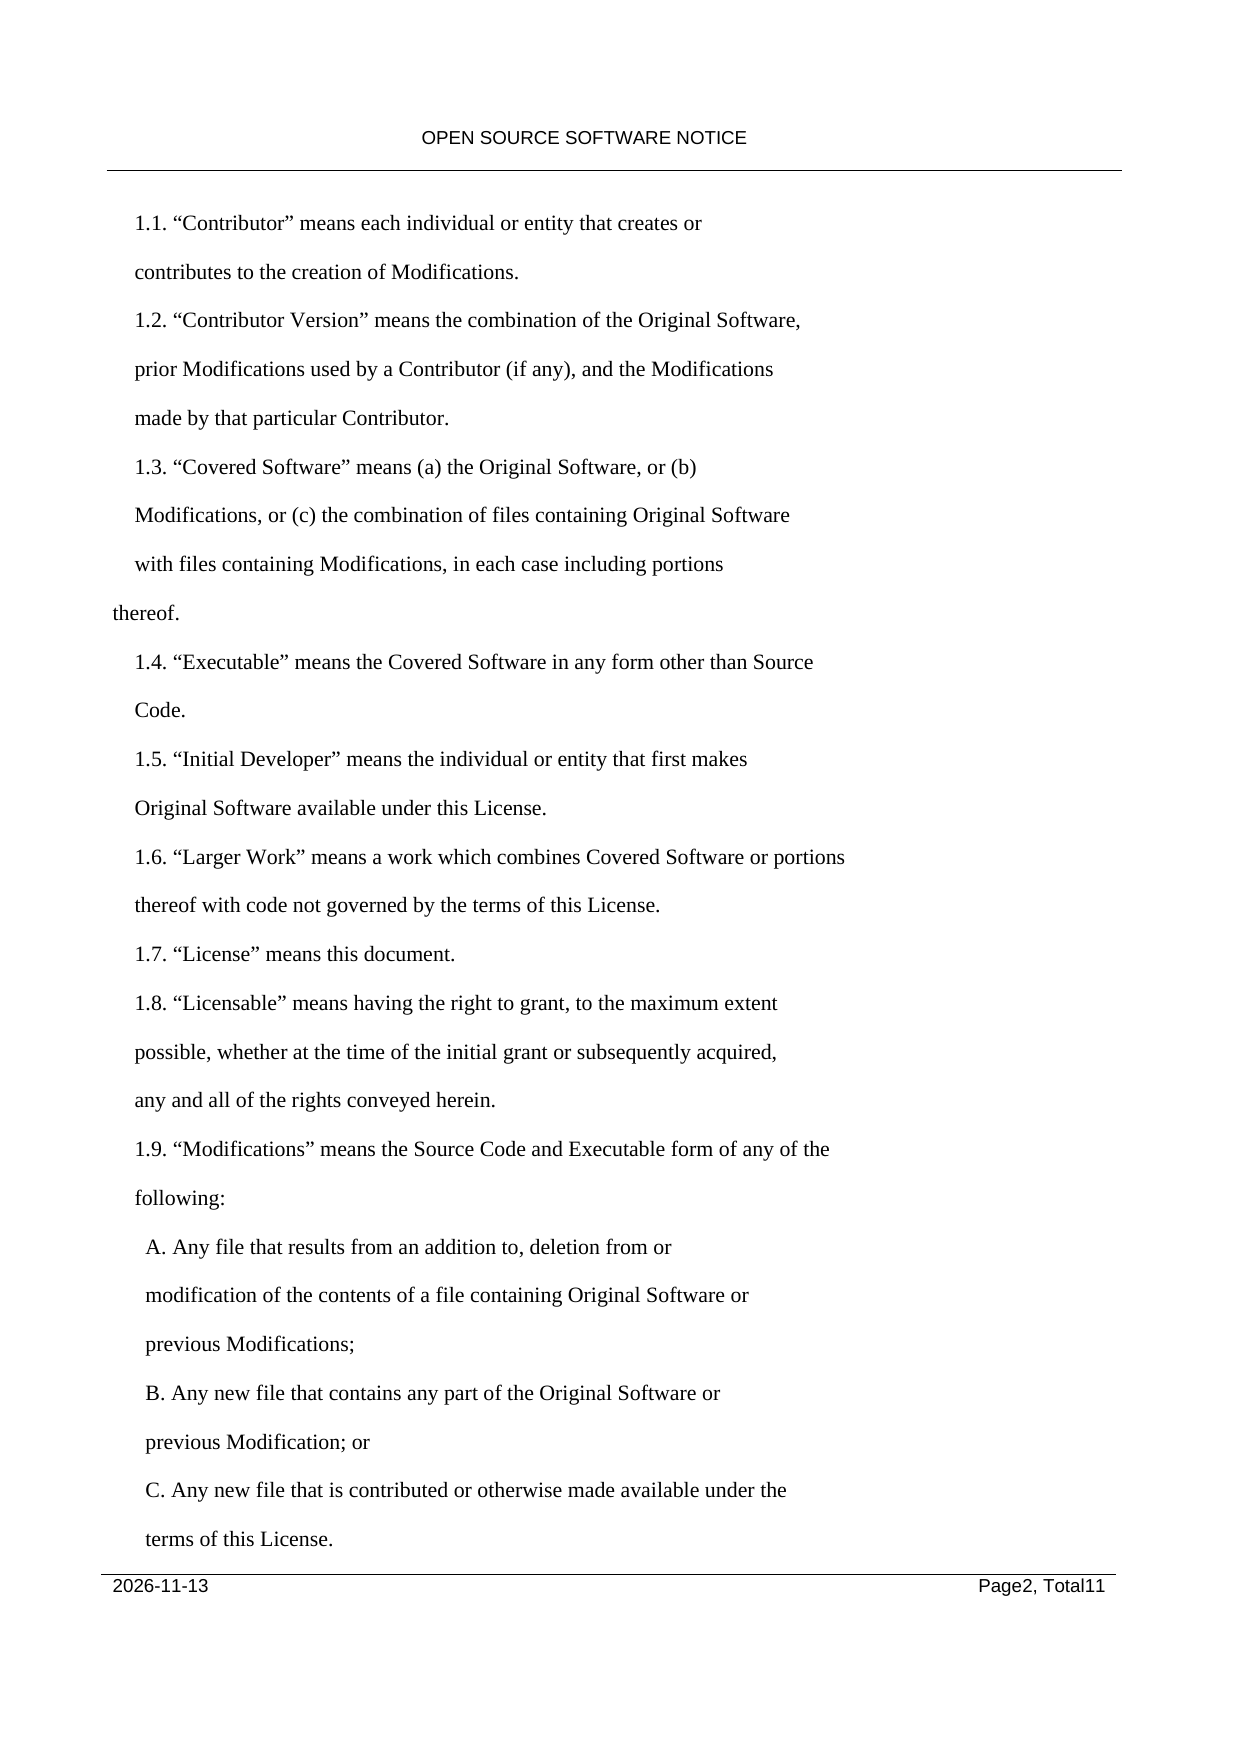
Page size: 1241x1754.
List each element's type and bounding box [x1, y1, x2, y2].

text [112, 206, 1128, 1555]
